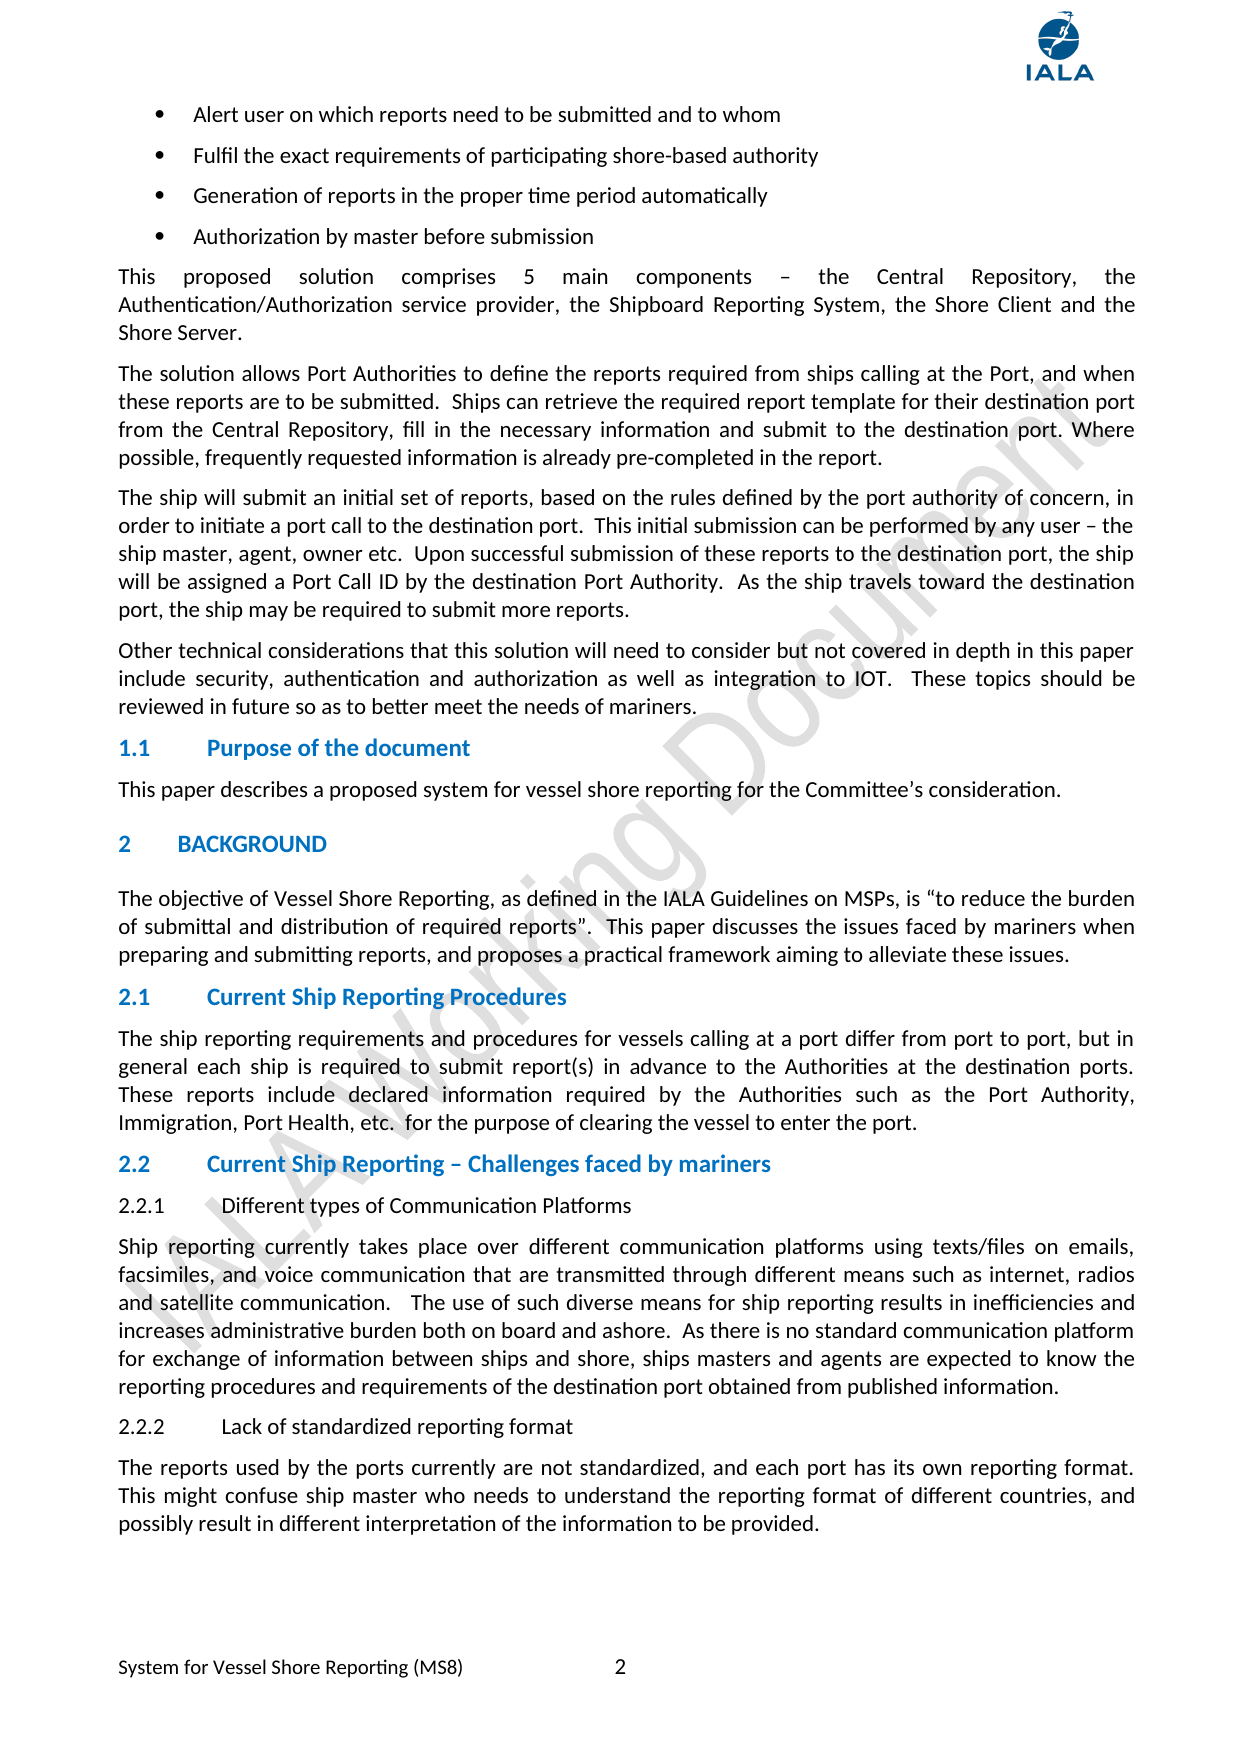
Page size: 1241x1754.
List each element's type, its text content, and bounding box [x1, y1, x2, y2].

subtitle Different types of Communication Platforms [118, 1191, 1137, 1219]
subtitle The ship will submit an initial set of reports, based on the rules defined by the port authority of concern, in order to initiate a port call to the destination port. This initial submission can be performed by any user – the ship master, agent, owner etc. Upon successful submission of these reports to the destination port, the ship will be assigned a Port Call ID by the destination Port Authority. As the ship travels toward the destination port, the ship may be required to submit more reports. [118, 483, 1137, 623]
subtitle Alert user on which reports need to be submitted and to whom [156, 100, 1137, 128]
subtitle The solution allows Port Authorities to define the reports required from ships calling at the Port, and when these reports are to be submitted. Ships can retrieve the required report template for their destination port from the Central Repository, fill in the necessary information and submit to the destination port. Where possible, frequently requested information is already pre-completed in the report. [118, 359, 1137, 471]
subtitle Generation of reports in the proper time period automatically [156, 181, 1137, 209]
subtitle Other technical considerations that this solution will need to consider but not covered in depth in this paper include security, authentication and authorization as well as integration to IOT. These topics should be reviewed in future so as to better meet the needs of mariners. [118, 636, 1137, 720]
subtitle Current Ship Reporting Procedures [118, 981, 1137, 1011]
text Ship reporting currently takes place over different communication platforms using texts/files on emails, facsimiles, and voice communication that are transmitted through different means such as internet, radios and satellite communication. The use of such diverse means for ship reporting results in inefficiencies and increases administrative burden both on board and ashore. As there is no standard communication platform for exchange of information between ships and shore, ships masters and agents are expected to know the reporting procedures and requirements of the destination port obtained from published information. [118, 1232, 1137, 1400]
subtitle Purpose of the document [118, 733, 1137, 763]
text The reports used by the ports currently are not standardized, and each port has its own reporting format. This might confuse ship master who needs to understand the reporting format of different countries, and possibly result in different interpretation of the information to be provided. [118, 1453, 1137, 1537]
subtitle Current Ship Reporting – Challenges faced by mariners [118, 1148, 1137, 1179]
text The ship reporting requirements and procedures for vessels calling at a port differ from port to port, but in general each ship is required to submit report(s) in advance to the Authorities at the destination ports. These reports include declared information required by the Authorities such as the Port Authority, Immigration, Port Health, etc. for the purpose of clearing the vessel to enter the port. [118, 1024, 1137, 1136]
subtitle This proposed solution comprises 5 main components – the Central Repository, the Authentication/Authorization service provider, the Shipboard Reporting System, the Shore Client and the Shore Server. [118, 262, 1137, 346]
subtitle Fulfil the exact requirements of participating shore-based authority [156, 141, 1137, 169]
text The objective of Vessel Shore Reporting, as defined in the IALA Guidelines on MSPs, is “to reduce the burden of submittal and distribution of required reports”. This paper discusses the issues faced by mariners when preparing and submitting reports, and proposes a practical framework aiming to alleviate these issues. [118, 884, 1137, 968]
subtitle Authorization by master before submission [156, 222, 1137, 250]
subtitle Lack of standardized reporting format [118, 1412, 1137, 1441]
text This paper describes a proposed system for vessel shore reporting for the Committee’s consideration. [118, 776, 1137, 804]
subtitle Background [118, 829, 1137, 859]
picture [1011, 3, 1106, 96]
